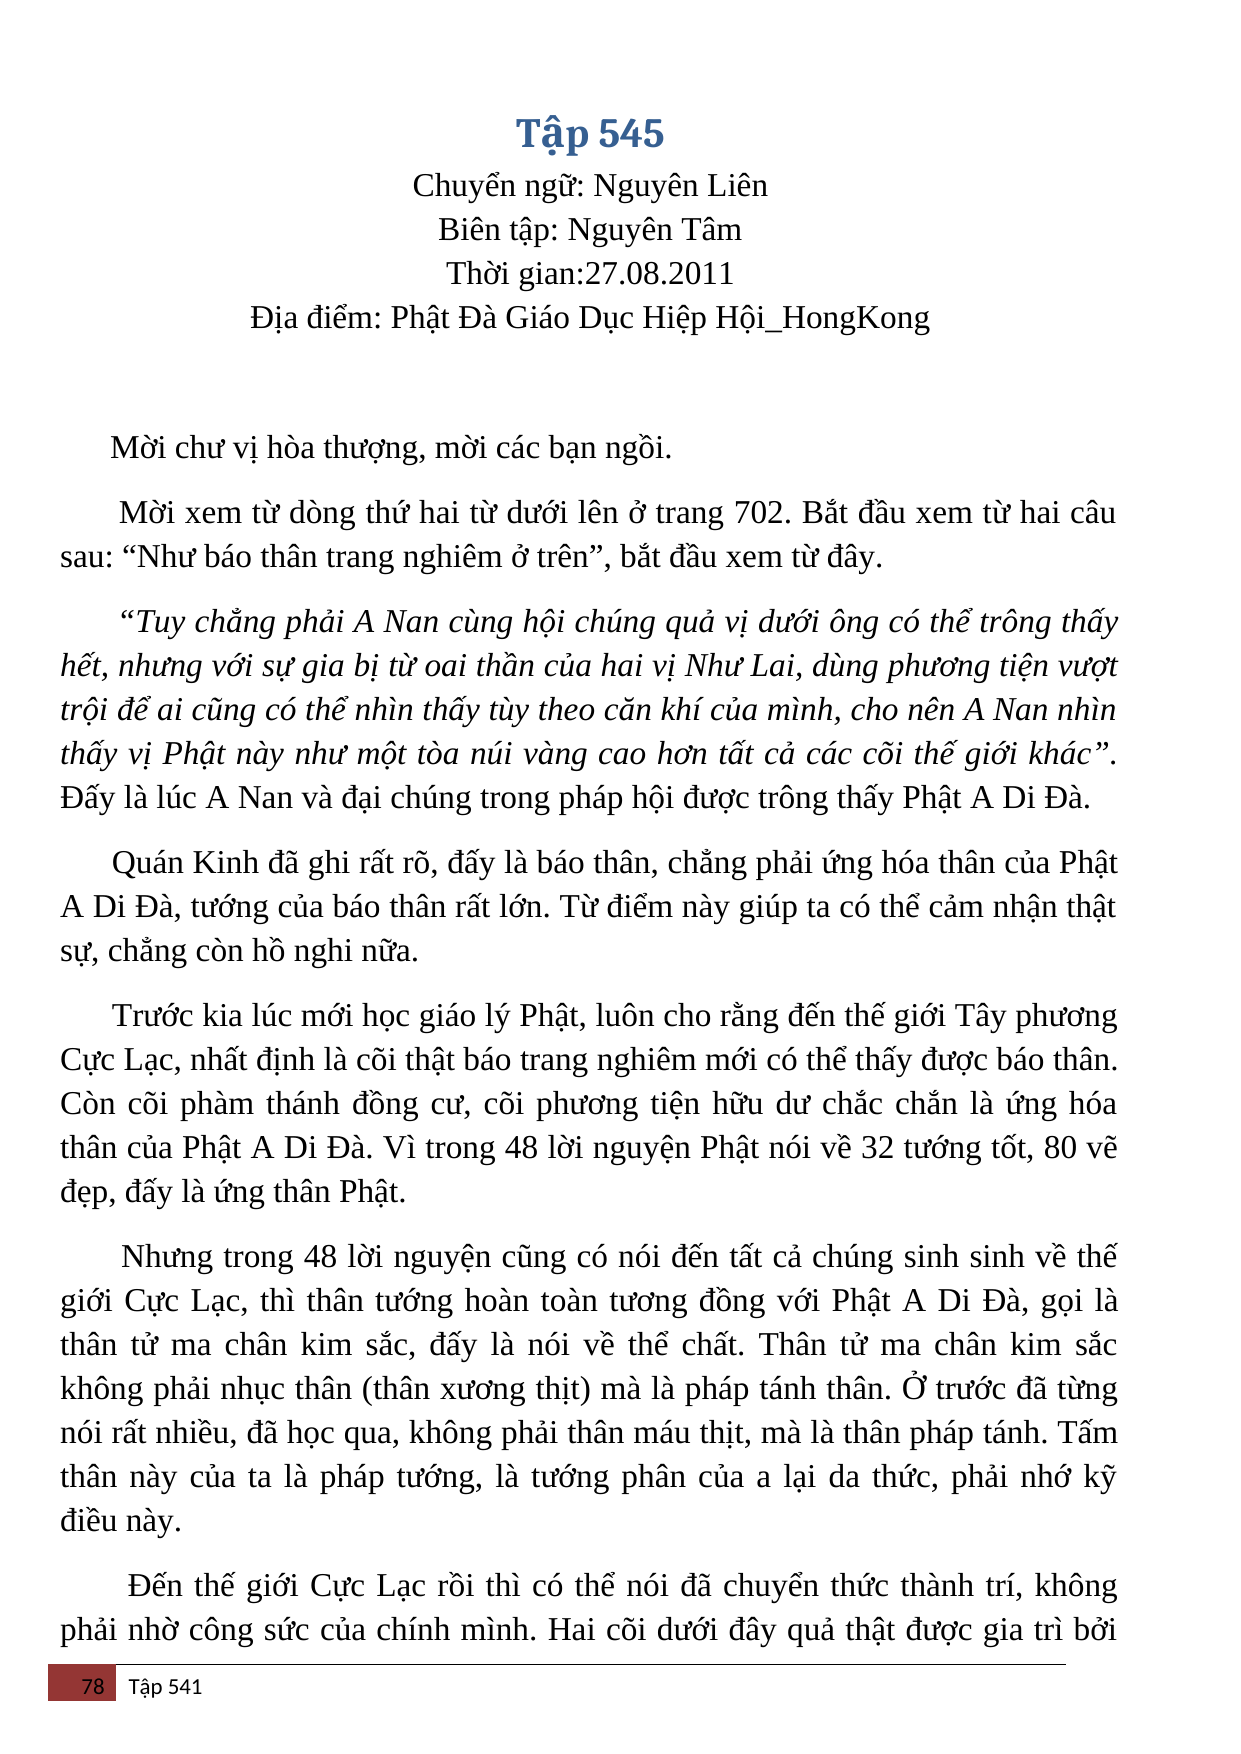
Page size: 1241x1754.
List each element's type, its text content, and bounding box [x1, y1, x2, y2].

text Chuyển ngữ: Nguyên Liên [60, 165, 1120, 203]
text Quán Kinh đã ghi rất rõ, đấy là báo thân, chẳng phải ứng hóa thân của Phật A Di Đà, tướng của báo thân rất lớn. Từ điểm này giúp ta có thể cảm nhận thật sự, chẳng còn hồ nghi nữa. [60, 842, 1120, 968]
text Địa điểm: Phật Đà Giáo Dục Hiệp Hội_HongKong [60, 297, 1120, 336]
text Mời xem từ dòng thứ hai từ dưới lên ở trang 702. Bắt đầu xem từ hai câu sau: “Như báo thân trang nghiêm ở trên”, bắt đầu xem từ đây. [60, 492, 1120, 574]
text Nhưng trong 48 lời nguyện cũng có nói đến tất cả chúng sinh sinh về thế giới Cực Lạc, thì thân tướng hoàn toàn tương đồng với Phật A Di Đà, gọi là thân tử ma chân kim sắc, đấy là nói về thể chất. Thân tử ma chân kim sắc không phải nhục thân (thân xương thịt) mà là pháp tánh thân. Ở trước đã từng nói rất nhiều, đã học qua, không phải thân máu thịt, mà là thân pháp tánh. Tấm thân này của ta là pháp tướng, là tướng phân của a lại da thức, phải nhớ kỹ điều này. [60, 1236, 1120, 1539]
subtitle Tập 545 [60, 110, 1120, 158]
text Thời gian:27.08.2011 [60, 253, 1120, 292]
text Biên tập: Nguyên Tâm [60, 209, 1120, 247]
text Trước kia lúc mới học giáo lý Phật, luôn cho rằng đến thế giới Tây phương Cực Lạc, nhất định là cõi thật báo trang nghiêm mới có thể thấy được báo thân. Còn cõi phàm thánh đồng cư, cõi phương tiện hữu dư chắc chắn là ứng hóa thân của Phật A Di Đà. Vì trong 48 lời nguyện Phật nói về 32 tướng tốt, 80 vẽ đẹp, đấy là ứng thân Phật. [60, 995, 1120, 1210]
text Mời chư vị hòa thượng, mời các bạn ngồi. [60, 427, 1120, 465]
text “Tuy chẳng phải A Nan cùng hội chúng quả vị dưới ông có thể trông thấy hết, nhưng với sự gia bị từ oai thần của hai vị Như Lai, dùng phương tiện vượt trội để ai cũng có thể nhìn thấy tùy theo căn khí của mình, cho nên A Nan nhìn thấy vị Phật này như một tòa núi vàng cao hơn tất cả các cõi thế giới khác”. Đấy là lúc A Nan và đại chúng trong pháp hội được trông thấy Phật A Di Đà. [60, 601, 1120, 816]
